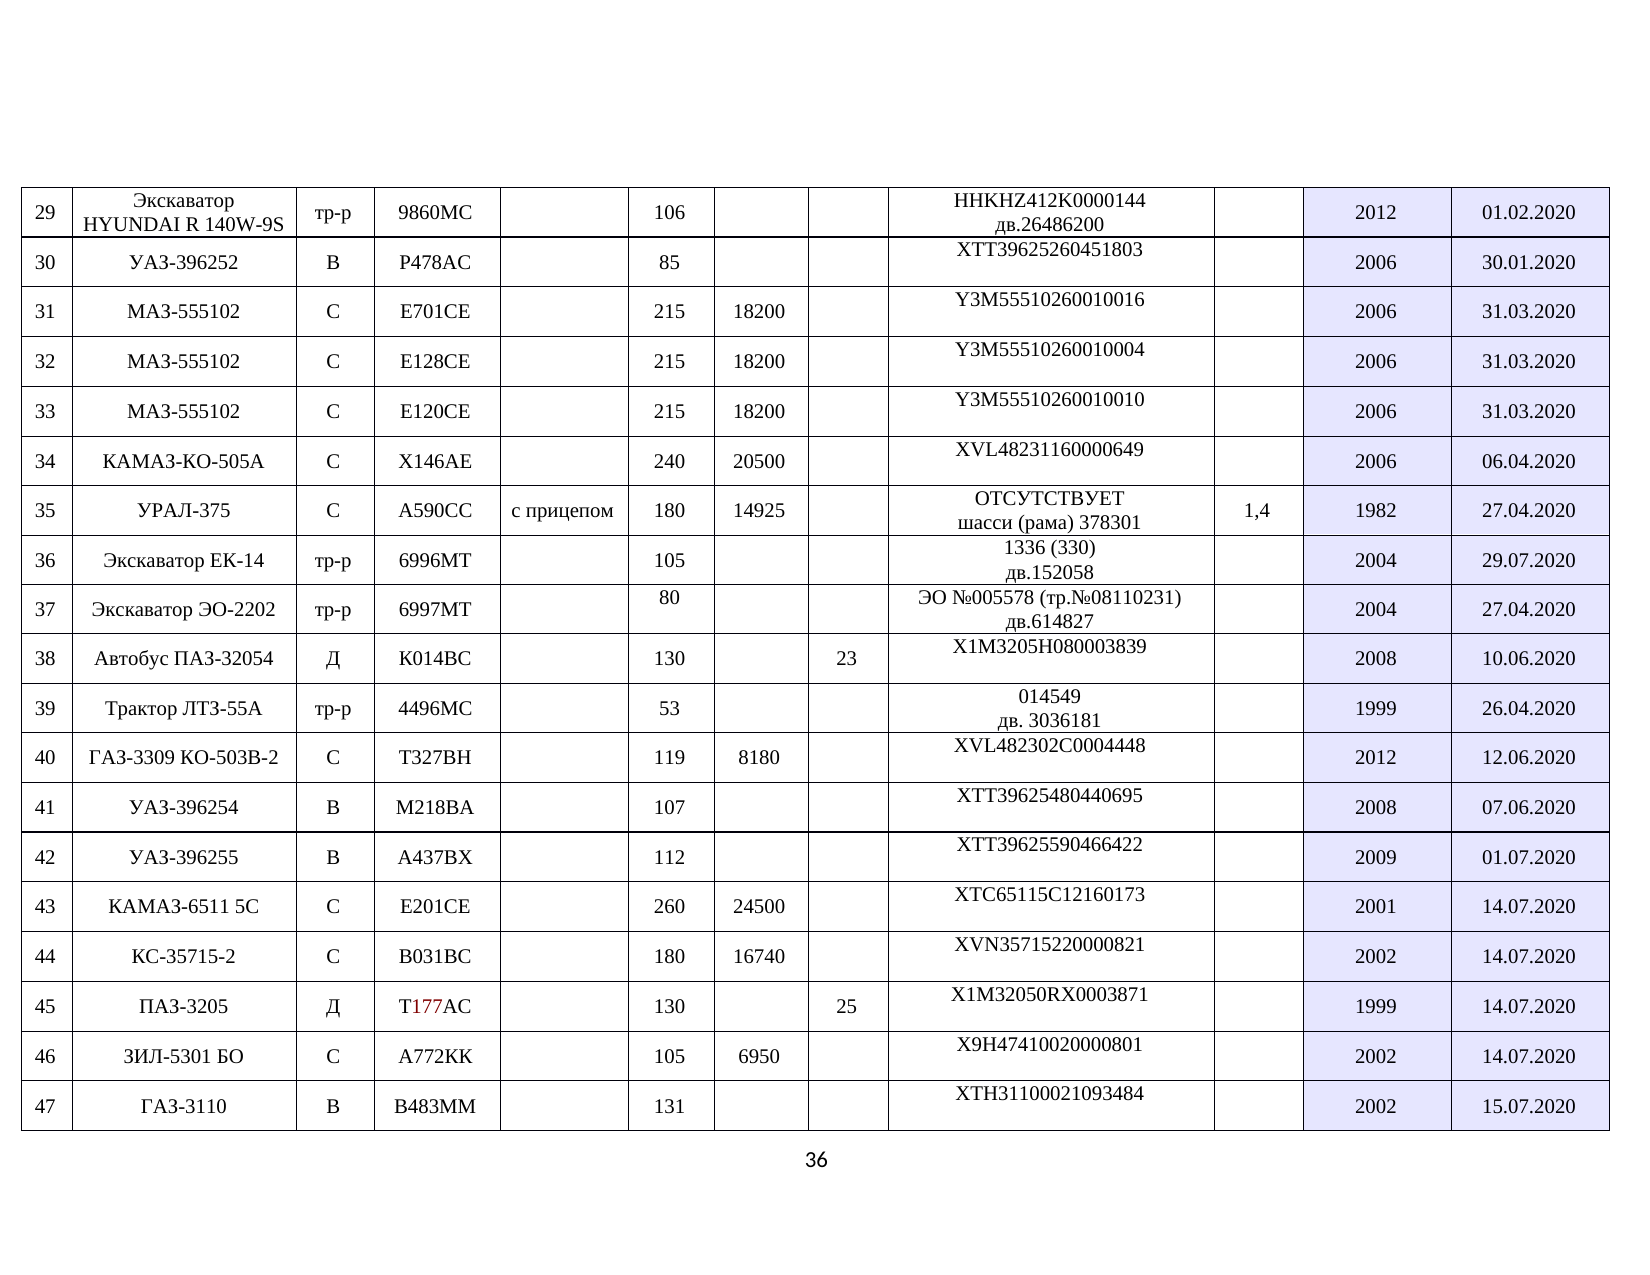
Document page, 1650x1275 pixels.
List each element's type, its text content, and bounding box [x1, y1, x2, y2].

table_cell [501, 833, 628, 881]
table_cell 105 [629, 536, 714, 584]
table_cell 2001 [1304, 882, 1451, 931]
table_cell 2006 [1304, 238, 1451, 286]
table_cell УАЗ-396254 [73, 783, 296, 831]
table_cell 45 [22, 982, 72, 1031]
table_cell [715, 684, 808, 732]
table_cell [1215, 932, 1303, 981]
table_cell с прицепом [501, 486, 628, 534]
table_cell 105 [629, 1032, 714, 1080]
table_cell XTH31100021093484 [889, 1081, 1214, 1130]
table_cell [1215, 634, 1303, 683]
table_cell С [297, 932, 374, 981]
table_cell 2002 [1304, 1081, 1451, 1130]
table_cell 2012 [1304, 733, 1451, 782]
table_cell В [297, 1081, 374, 1130]
table_cell 2009 [1304, 833, 1451, 881]
table_cell [809, 833, 888, 881]
table_cell 43 [22, 882, 72, 931]
table_cell 30 [22, 238, 72, 286]
table_cell В [297, 238, 374, 286]
table_cell тр-р [297, 188, 374, 236]
table_cell МАЗ-555102 [73, 387, 296, 436]
table_cell [1215, 783, 1303, 831]
table_cell 80 [629, 585, 714, 633]
table_cell [809, 188, 888, 236]
table_cell В483ММ [375, 1081, 500, 1130]
table_cell Е120СЕ [375, 387, 500, 436]
table_cell 2006 [1304, 337, 1451, 386]
table_cell [501, 387, 628, 436]
table_cell МАЗ-555102 [73, 337, 296, 386]
table_cell [1215, 437, 1303, 485]
table_cell [1215, 982, 1303, 1031]
table_cell [715, 833, 808, 881]
table_cell [501, 238, 628, 286]
table_cell [715, 634, 808, 683]
table_cell МАЗ-555102 [73, 287, 296, 336]
table_cell 2006 [1304, 287, 1451, 336]
table_cell 130 [629, 634, 714, 683]
table_cell УРАЛ-375 [73, 486, 296, 534]
table_cell [501, 188, 628, 236]
table_cell [501, 882, 628, 931]
table_cell 6997МТ [375, 585, 500, 633]
table_cell [715, 536, 808, 584]
table_cell [501, 287, 628, 336]
table_cell 27.04.2020 [1452, 585, 1609, 633]
table_cell Т327ВН [375, 733, 500, 782]
table_cell [1215, 833, 1303, 881]
table_cell Экскаватор ЭО-2202 [73, 585, 296, 633]
table_cell Экскаватор ЕК-14 [73, 536, 296, 584]
table_cell 42 [22, 833, 72, 881]
table_cell 31.03.2020 [1452, 387, 1609, 436]
table_cell 2012 [1304, 188, 1451, 236]
table_cell 18200 [715, 387, 808, 436]
table_cell С [297, 387, 374, 436]
table_cell С [297, 882, 374, 931]
table_cell 26.04.2020 [1452, 684, 1609, 732]
table_cell тр-р [297, 684, 374, 732]
table_cell [1215, 1081, 1303, 1130]
table_cell [809, 1081, 888, 1130]
table_cell 31.03.2020 [1452, 337, 1609, 386]
table_cell М218ВА [375, 783, 500, 831]
table_cell [501, 536, 628, 584]
table_cell 23 [809, 634, 888, 683]
table_cell XTT39625480440695 [889, 783, 1214, 831]
table_cell Трактор ЛТЗ-55А [73, 684, 296, 732]
table_cell 2004 [1304, 585, 1451, 633]
table_cell 2008 [1304, 634, 1451, 683]
table_cell 112 [629, 833, 714, 881]
table_cell 38 [22, 634, 72, 683]
table_cell 46 [22, 1032, 72, 1080]
table_cell 1982 [1304, 486, 1451, 534]
table_cell [501, 684, 628, 732]
table_cell 30.01.2020 [1452, 238, 1609, 286]
table_cell 35 [22, 486, 72, 534]
table_cell 29 [22, 188, 72, 236]
table_cell ЭО №005578 (тр.№08110231) дв.614827 [889, 585, 1214, 633]
table_cell ОТСУТСТВУЕТ шасси (рама) 378301 [889, 486, 1214, 534]
table_cell 106 [629, 188, 714, 236]
table_cell Y3M55510260010016 [889, 287, 1214, 336]
table_cell 014549 дв. 3036181 [889, 684, 1214, 732]
table_cell [501, 1081, 628, 1130]
table_cell 06.04.2020 [1452, 437, 1609, 485]
table_cell [501, 1032, 628, 1080]
table_cell XTC65115C12160173 [889, 882, 1214, 931]
table_cell [715, 585, 808, 633]
table_cell [501, 982, 628, 1031]
table_cell 07.06.2020 [1452, 783, 1609, 831]
table_cell 2008 [1304, 783, 1451, 831]
table_cell [1215, 585, 1303, 633]
table_cell В031ВС [375, 932, 500, 981]
table_cell ГАЗ-3309 КО-503В-2 [73, 733, 296, 782]
table_cell 31.03.2020 [1452, 287, 1609, 336]
table_cell [1215, 882, 1303, 931]
table_cell тр-р [297, 585, 374, 633]
table_cell 01.07.2020 [1452, 833, 1609, 881]
table_cell [809, 287, 888, 336]
table_cell [1215, 387, 1303, 436]
table_cell [809, 932, 888, 981]
table_cell 2002 [1304, 932, 1451, 981]
table_cell 2006 [1304, 437, 1451, 485]
table_cell [1215, 337, 1303, 386]
table_cell 215 [629, 387, 714, 436]
table_cell 20500 [715, 437, 808, 485]
table_cell 14.07.2020 [1452, 932, 1609, 981]
table_cell 41 [22, 783, 72, 831]
table_cell 180 [629, 486, 714, 534]
table_cell [809, 1032, 888, 1080]
table_cell [715, 188, 808, 236]
table_cell ГАЗ-3110 [73, 1081, 296, 1130]
table_cell [1215, 1032, 1303, 1080]
table_cell 36 [22, 536, 72, 584]
table_cell 1999 [1304, 684, 1451, 732]
table_cell Автобус ПАЗ-32054 [73, 634, 296, 683]
table_cell 8180 [715, 733, 808, 782]
table_cell Т177АС [375, 982, 500, 1031]
table_cell Д [297, 982, 374, 1031]
table_cell [809, 486, 888, 534]
table_cell 119 [629, 733, 714, 782]
table_cell 107 [629, 783, 714, 831]
table_cell С [297, 287, 374, 336]
table_cell 6950 [715, 1032, 808, 1080]
table_cell 2006 [1304, 387, 1451, 436]
table_cell В [297, 833, 374, 881]
table_cell 4496МС [375, 684, 500, 732]
table_cell [501, 337, 628, 386]
table_cell Х146АЕ [375, 437, 500, 485]
table_cell [1215, 684, 1303, 732]
table_cell 37 [22, 585, 72, 633]
table_cell С [297, 437, 374, 485]
table_cell 14.07.2020 [1452, 982, 1609, 1031]
table_cell [809, 733, 888, 782]
table_cell [715, 1081, 808, 1130]
table_cell [501, 437, 628, 485]
table_cell [501, 733, 628, 782]
table_cell 14925 [715, 486, 808, 534]
table_cell Д [297, 634, 374, 683]
table_cell С [297, 337, 374, 386]
table_cell [809, 783, 888, 831]
table_cell [501, 783, 628, 831]
table_cell 40 [22, 733, 72, 782]
table_cell [809, 387, 888, 436]
table_cell 131 [629, 1081, 714, 1130]
table_cell [715, 238, 808, 286]
table_cell 29.07.2020 [1452, 536, 1609, 584]
table_cell [501, 932, 628, 981]
table_cell [809, 684, 888, 732]
table_cell 240 [629, 437, 714, 485]
table_cell 18200 [715, 287, 808, 336]
table_cell 33 [22, 387, 72, 436]
table_cell 2004 [1304, 536, 1451, 584]
table_cell 32 [22, 337, 72, 386]
table_cell Y3M55510260010010 [889, 387, 1214, 436]
table_cell 24500 [715, 882, 808, 931]
table_cell КС-35715-2 [73, 932, 296, 981]
table_cell [1215, 188, 1303, 236]
table_cell ПАЗ-3205 [73, 982, 296, 1031]
table_cell 1999 [1304, 982, 1451, 1031]
table_cell А772КК [375, 1032, 500, 1080]
table_cell [809, 536, 888, 584]
table_cell К014ВС [375, 634, 500, 683]
table_cell УАЗ-396252 [73, 238, 296, 286]
table_cell 180 [629, 932, 714, 981]
table_cell Е701СЕ [375, 287, 500, 336]
table_cell Экскаватор HYUNDAI R 140W-9S [73, 188, 296, 236]
table_cell XVN35715220000821 [889, 932, 1214, 981]
table_cell 215 [629, 287, 714, 336]
table_cell Р478АС [375, 238, 500, 286]
table_cell 27.04.2020 [1452, 486, 1609, 534]
table_cell 53 [629, 684, 714, 732]
table_cell 1336 (330) дв.152058 [889, 536, 1214, 584]
table_cell X1M3205H080003839 [889, 634, 1214, 683]
table_cell [1215, 238, 1303, 286]
table_cell XVL482302C0004448 [889, 733, 1214, 782]
table_cell X1M32050RX0003871 [889, 982, 1214, 1031]
table_cell [715, 982, 808, 1031]
table_cell 25 [809, 982, 888, 1031]
table_cell 31 [22, 287, 72, 336]
table_cell [501, 585, 628, 633]
table_cell КАМАЗ-6511 5С [73, 882, 296, 931]
table_cell 15.07.2020 [1452, 1081, 1609, 1130]
table_cell [1215, 536, 1303, 584]
table_cell 10.06.2020 [1452, 634, 1609, 683]
table_cell С [297, 733, 374, 782]
table_cell 44 [22, 932, 72, 981]
table_cell 260 [629, 882, 714, 931]
table_cell 215 [629, 337, 714, 386]
table_cell 6996МТ [375, 536, 500, 584]
table_cell А590СС [375, 486, 500, 534]
table_cell УАЗ-396255 [73, 833, 296, 881]
table_cell 1,4 [1215, 486, 1303, 534]
table_cell X9H47410020000801 [889, 1032, 1214, 1080]
table_cell 47 [22, 1081, 72, 1130]
table_cell 01.02.2020 [1452, 188, 1609, 236]
table_cell 16740 [715, 932, 808, 981]
table_cell [809, 437, 888, 485]
table_cell С [297, 1032, 374, 1080]
table_cell Е201СЕ [375, 882, 500, 931]
table_cell [809, 585, 888, 633]
table_cell 39 [22, 684, 72, 732]
table_cell XVL48231160000649 [889, 437, 1214, 485]
table_cell Е128СЕ [375, 337, 500, 386]
table_cell А437ВХ [375, 833, 500, 881]
table_cell 18200 [715, 337, 808, 386]
table_cell [809, 238, 888, 286]
table_cell [501, 634, 628, 683]
table_cell [1215, 733, 1303, 782]
table_cell 85 [629, 238, 714, 286]
table_cell ЗИЛ-5301 БО [73, 1032, 296, 1080]
table_cell [809, 882, 888, 931]
table_cell КАМАЗ-КО-505А [73, 437, 296, 485]
table_cell С [297, 486, 374, 534]
table_cell 14.07.2020 [1452, 882, 1609, 931]
table_cell [1215, 287, 1303, 336]
table_cell 9860МС [375, 188, 500, 236]
table_cell 14.07.2020 [1452, 1032, 1609, 1080]
table_cell В [297, 783, 374, 831]
table_cell XTT39625260451803 [889, 238, 1214, 286]
table_cell [715, 783, 808, 831]
table_cell XTT39625590466422 [889, 833, 1214, 881]
table_cell тр-р [297, 536, 374, 584]
table_cell [809, 337, 888, 386]
table_cell 130 [629, 982, 714, 1031]
table_cell 2002 [1304, 1032, 1451, 1080]
table_cell HHKHZ412K0000144 дв.26486200 [889, 188, 1214, 236]
table_cell Y3M55510260010004 [889, 337, 1214, 386]
table_cell 34 [22, 437, 72, 485]
table_cell 12.06.2020 [1452, 733, 1609, 782]
